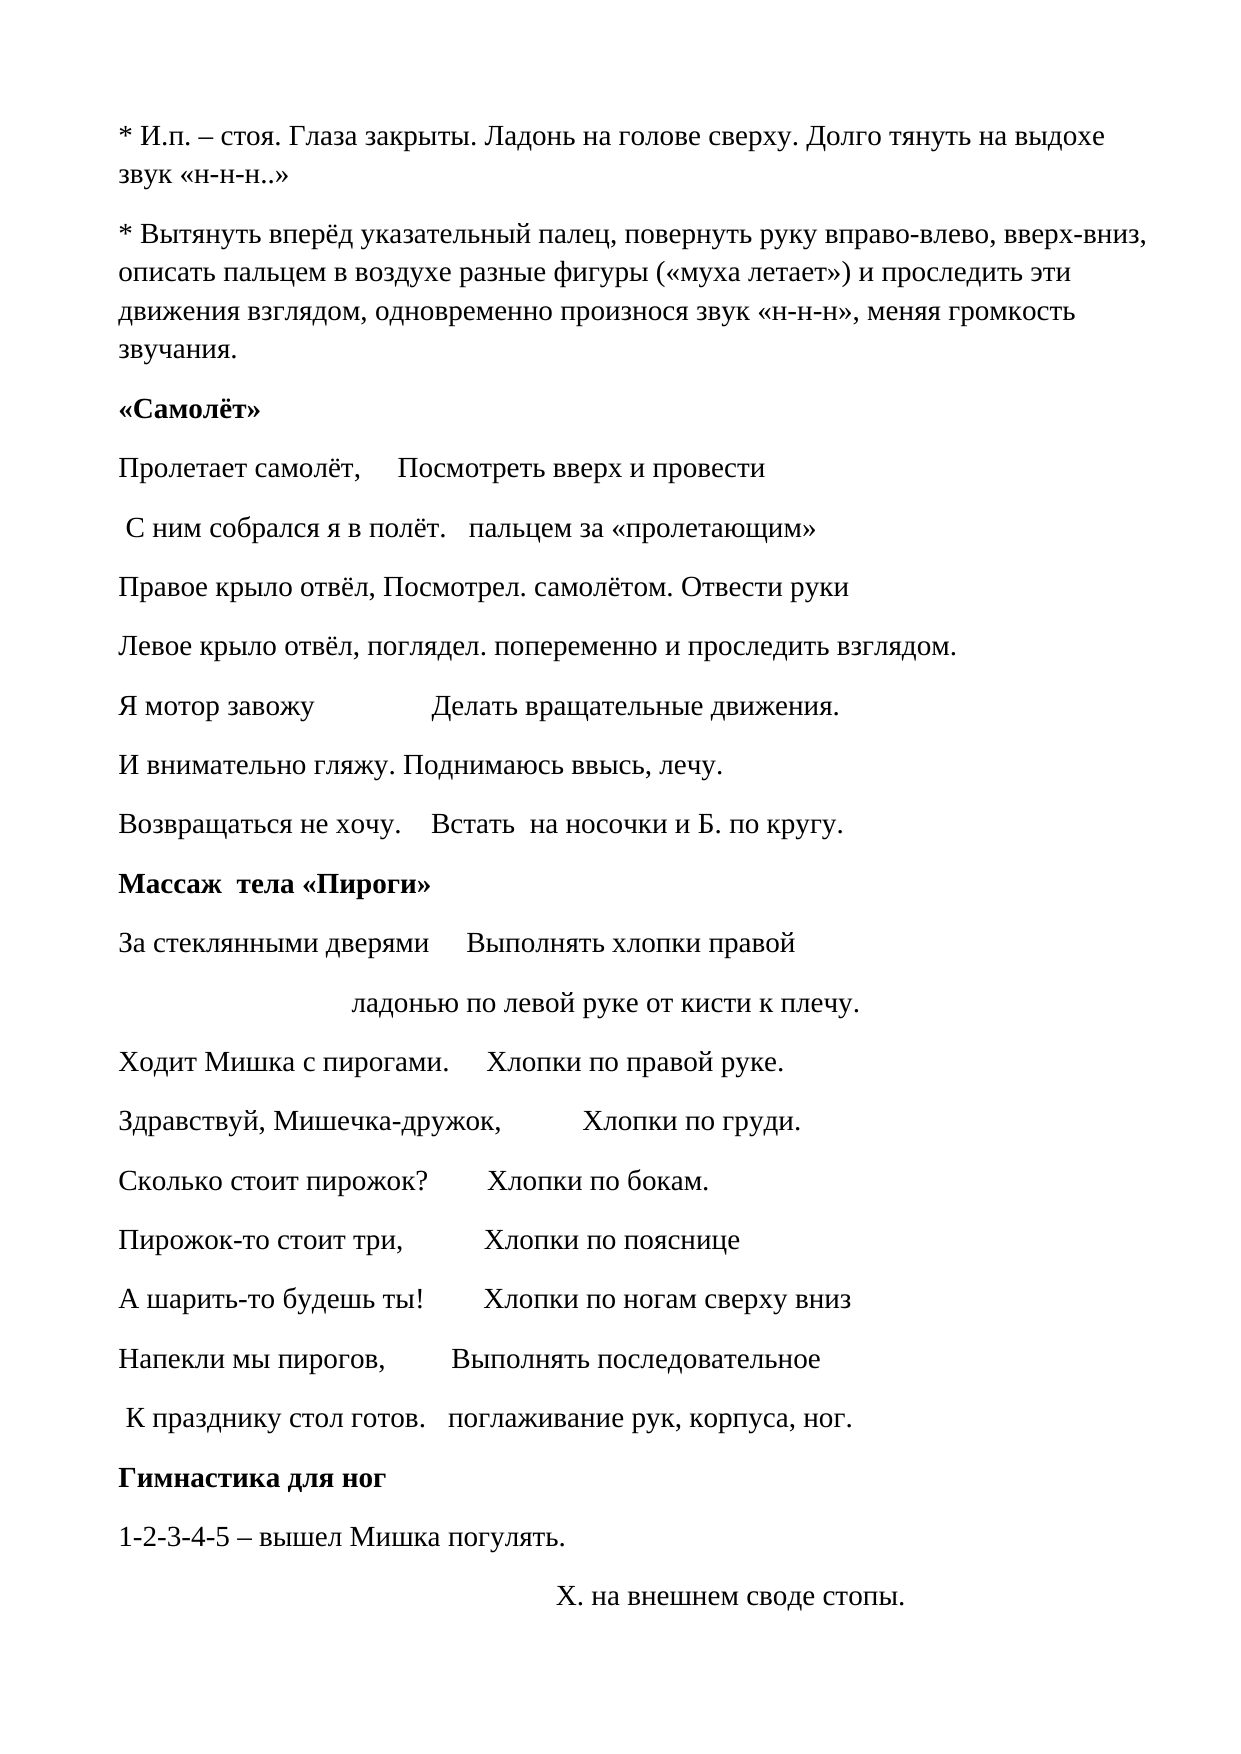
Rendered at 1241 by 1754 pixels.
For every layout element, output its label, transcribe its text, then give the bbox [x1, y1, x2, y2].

text С ним собрался я в полёт. пальцем за «пролетающим» [118, 510, 1152, 543]
text Правое крыло отвёл, Посмотрел. самолётом. Отвести руки [118, 569, 1152, 603]
text * Вытянуть вперёд указательный палец, повернуть руку вправо-влево, вверх-вниз, описать пальцем в воздухе разные фигуры («муха летает») и проследить эти движения взглядом, одновременно произнося звук «н-н-н», меняя громкость звучания. [118, 216, 1152, 365]
text Левое крыло отвёл, поглядел. попеременно и проследить взглядом. [118, 628, 1152, 662]
text За стеклянными дверями Выполнять хлопки правой [118, 925, 1152, 959]
text Здравствуй, Мишечка-дружок, Хлопки по груди. [118, 1103, 1152, 1137]
text Пролетает самолёт, Посмотреть вверх и провести [118, 450, 1152, 484]
text Возвращаться не хочу. Встать на носочки и Б. по кругу. [118, 807, 1152, 840]
text Ходит Мишка с пирогами. Хлопки по правой руке. [118, 1044, 1152, 1078]
text * И.п. – стоя. Глаза закрыты. Ладонь на голове сверху. Долго тянуть на выдохе звук «н-н-н..» [118, 118, 1152, 190]
text «Самолёт» [118, 391, 1152, 424]
text Массаж тела «Пироги» [118, 866, 1152, 899]
text К празднику стол готов. поглаживание рук, корпуса, ног. [118, 1400, 1152, 1434]
text ладонью по левой руке от кисти к плечу. [118, 985, 1152, 1018]
text 1-2-3-4-5 – вышел Мишка погулять. [118, 1519, 1152, 1553]
text Х. на внешнем своде стопы. [118, 1578, 1152, 1612]
text А шарить-то будешь ты! Хлопки по ногам сверху вниз [118, 1282, 1152, 1315]
text Гимнастика для ног [118, 1460, 1152, 1493]
text Я мотор завожу Делать вращательные движения. [118, 688, 1152, 721]
text И внимательно гляжу. Поднимаюсь ввысь, лечу. [118, 747, 1152, 781]
text Пирожок-то стоит три, Хлопки по пояснице [118, 1222, 1152, 1256]
text Сколько стоит пирожок? Хлопки по бокам. [118, 1163, 1152, 1196]
text Напекли мы пирогов, Выполнять последовательное [118, 1341, 1152, 1374]
